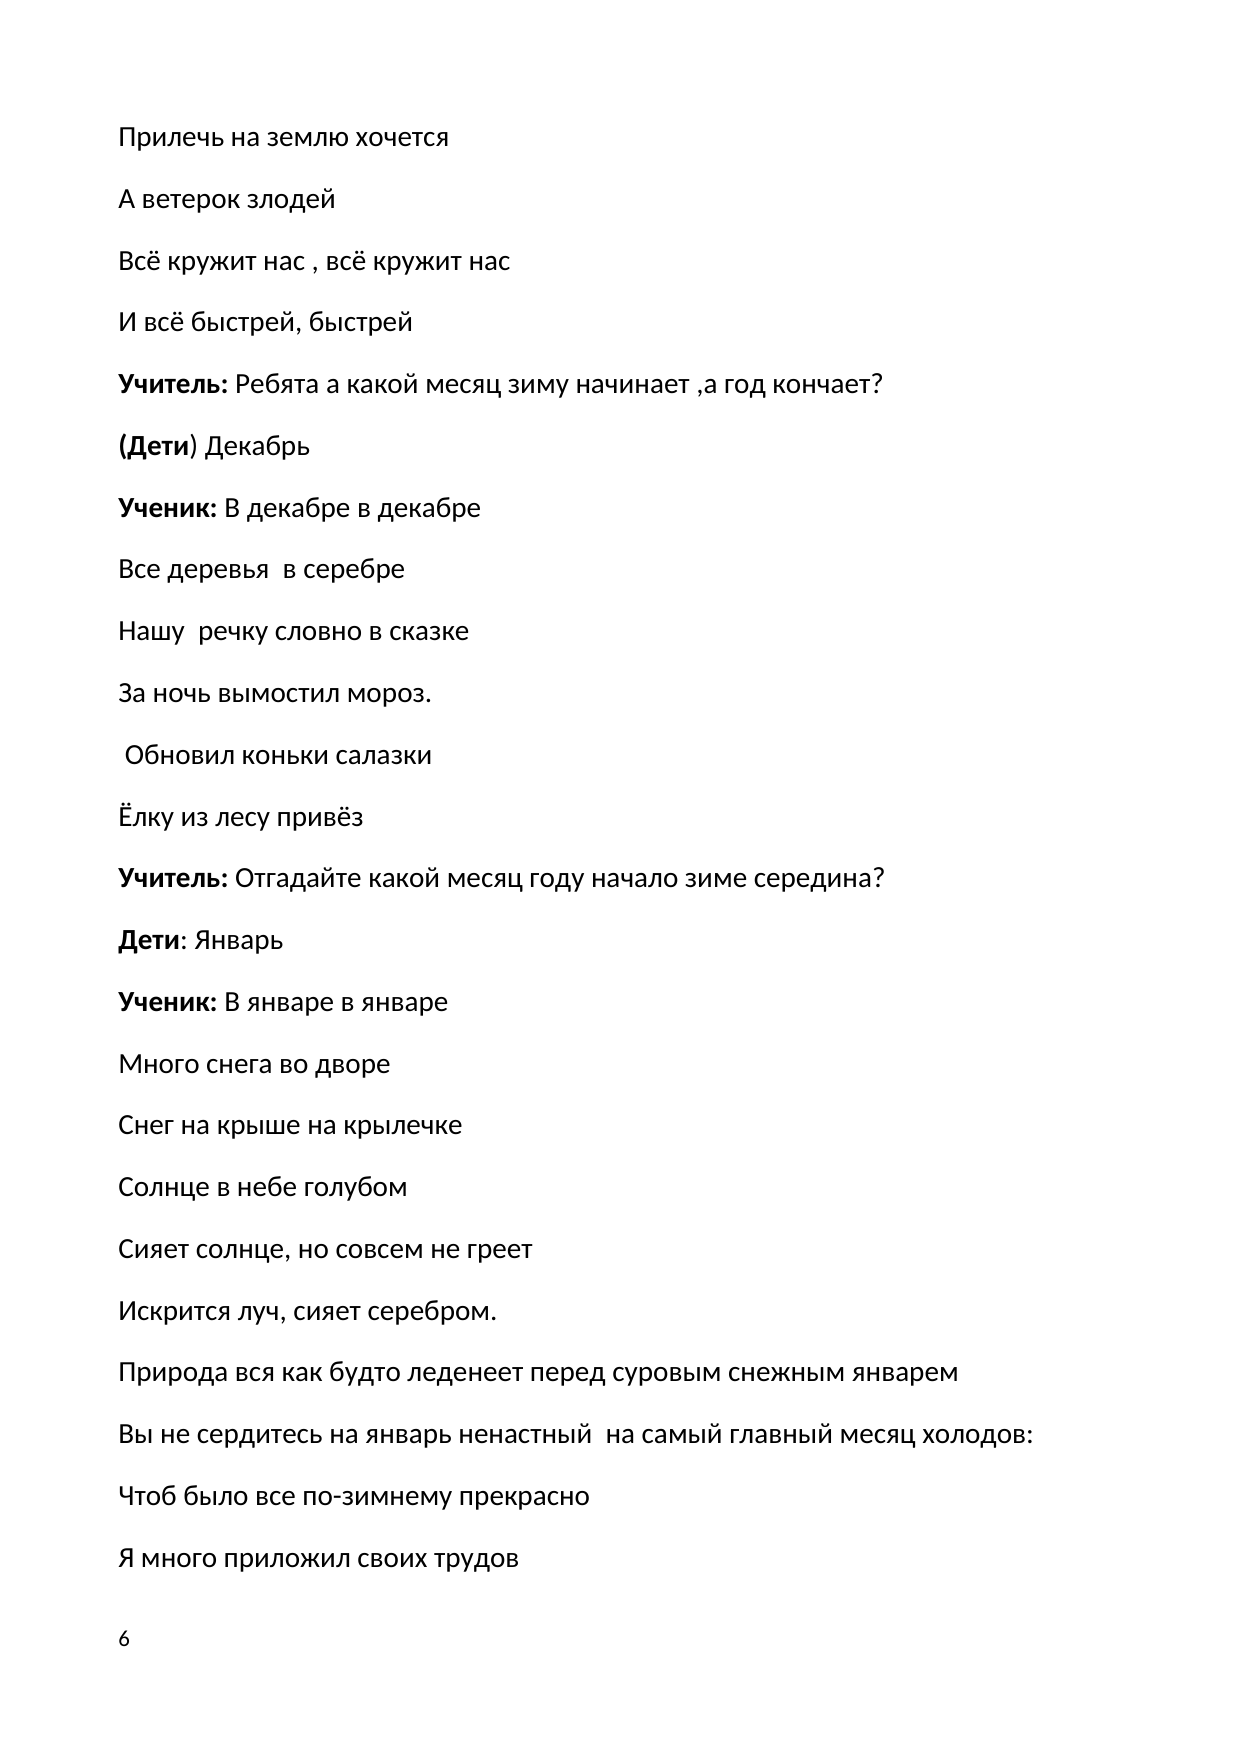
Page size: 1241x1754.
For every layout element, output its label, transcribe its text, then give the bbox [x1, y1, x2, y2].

text Учитель: Ребята а какой месяц зиму начинает ,а год кончает? [118, 365, 1122, 401]
text Всё кружит нас , всё кружит нас [118, 242, 1122, 277]
text (Дети) Декабрь [118, 427, 1122, 463]
text Природа вся как будто леденеет перед суровым снежным январем [118, 1353, 1122, 1389]
text Нашу речку словно в сказке [118, 612, 1122, 648]
text Обновил коньки салазки [118, 736, 1122, 771]
text Сияет солнце, но совсем не греет [118, 1230, 1122, 1266]
text Много снега во дворе [118, 1045, 1122, 1080]
text Солнце в небе голубом [118, 1168, 1122, 1204]
text Прилечь на землю хочется [118, 118, 1122, 154]
text Вы не сердитесь на январь ненастный на самый главный месяц холодов: [118, 1415, 1122, 1451]
text А ветерок злодей [118, 180, 1122, 216]
text Я много приложил своих трудов [118, 1539, 1122, 1574]
text Ученик: В декабре в декабре [118, 489, 1122, 524]
text Ёлку из лесу привёз [118, 798, 1122, 833]
text За ночь вымостил мороз. [118, 674, 1122, 710]
text Ученик: В январе в январе [118, 983, 1122, 1018]
text И всё быстрей, быстрей [118, 303, 1122, 339]
text Искрится луч, сияет серебром. [118, 1292, 1122, 1327]
text Все деревья в серебре [118, 551, 1122, 586]
text Снег на крыше на крылечке [118, 1106, 1122, 1142]
text Дети: Январь [118, 921, 1122, 957]
text Чтоб было все по-зимнему прекрасно [118, 1477, 1122, 1513]
text Учитель: Отгадайте какой месяц году начало зиме середина? [118, 859, 1122, 895]
